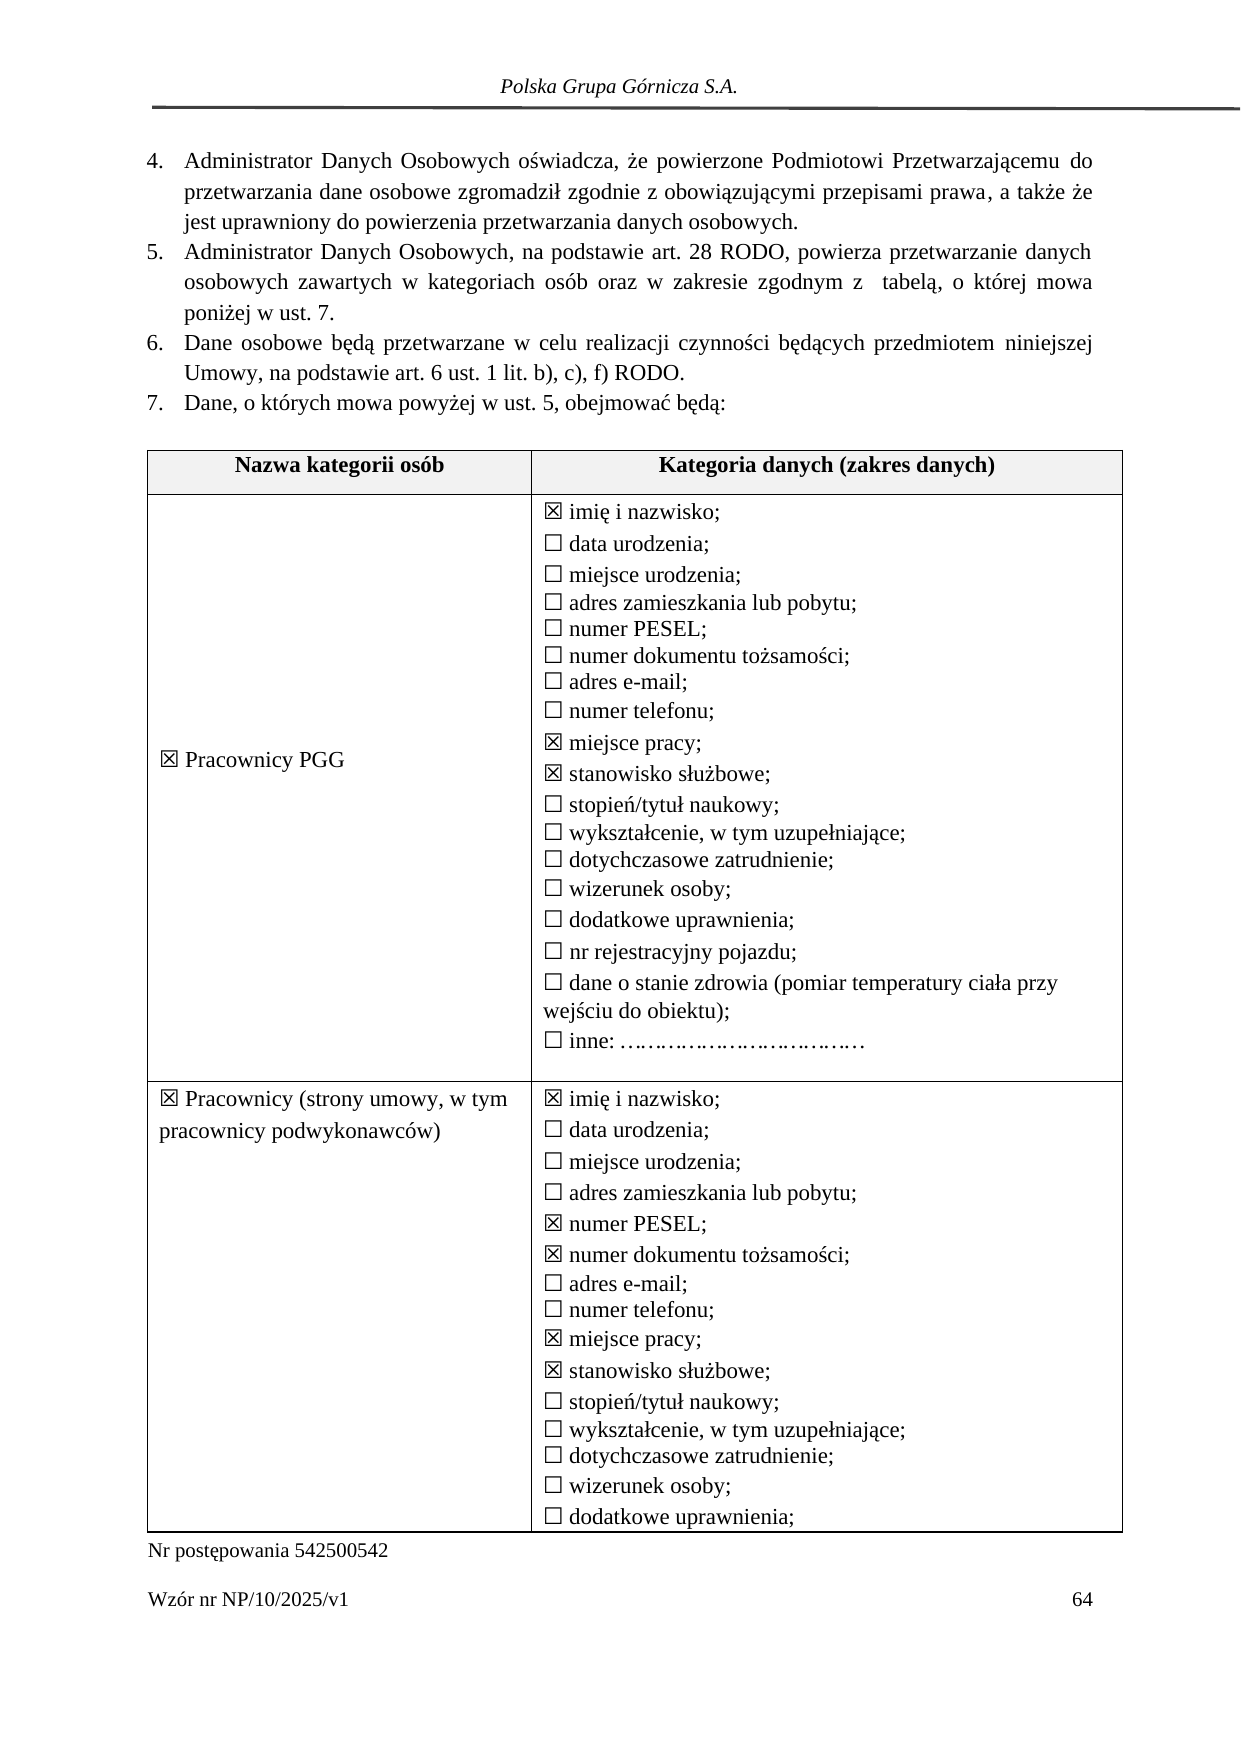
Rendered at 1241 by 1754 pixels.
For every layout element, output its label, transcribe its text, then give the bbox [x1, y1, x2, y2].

list Administrator Danych Osobowych oświadcza, że powierzone Podmiotowi Przetwarzającemu do przetwarzania dane osobowe zgromadził zgodnie z obowiązującymi przepisami prawa, a także że jest uprawniony do powierzenia przetwarzania danych osobowych. [146, 148, 1093, 234]
table_header Nazwa kategorii osób [148, 451, 531, 494]
list Dane, o których mowa powyżej w ust. 5, obejmować będą: [146, 389, 1093, 416]
list Dane osobowe będą przetwarzane w celu realizacji czynności będących przedmiotem niniejszej Umowy, na podstawie art. 6 ust. 1 lit. b), c), f) RODO. [146, 329, 1093, 385]
table_header Kategoria danych (zakres danych) [532, 451, 1122, 494]
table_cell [148, 1082, 531, 1531]
table_cell Pracownicy PGG [148, 495, 531, 1081]
list Administrator Danych Osobowych, na podstawie art. 28 RODO, powierza przetwarzanie danych osobowych zawartych w kategoriach osób oraz w zakresie zgodnym z tabelą, o której mowa poniżej w ust. 7. [146, 238, 1093, 325]
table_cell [532, 1082, 1122, 1531]
